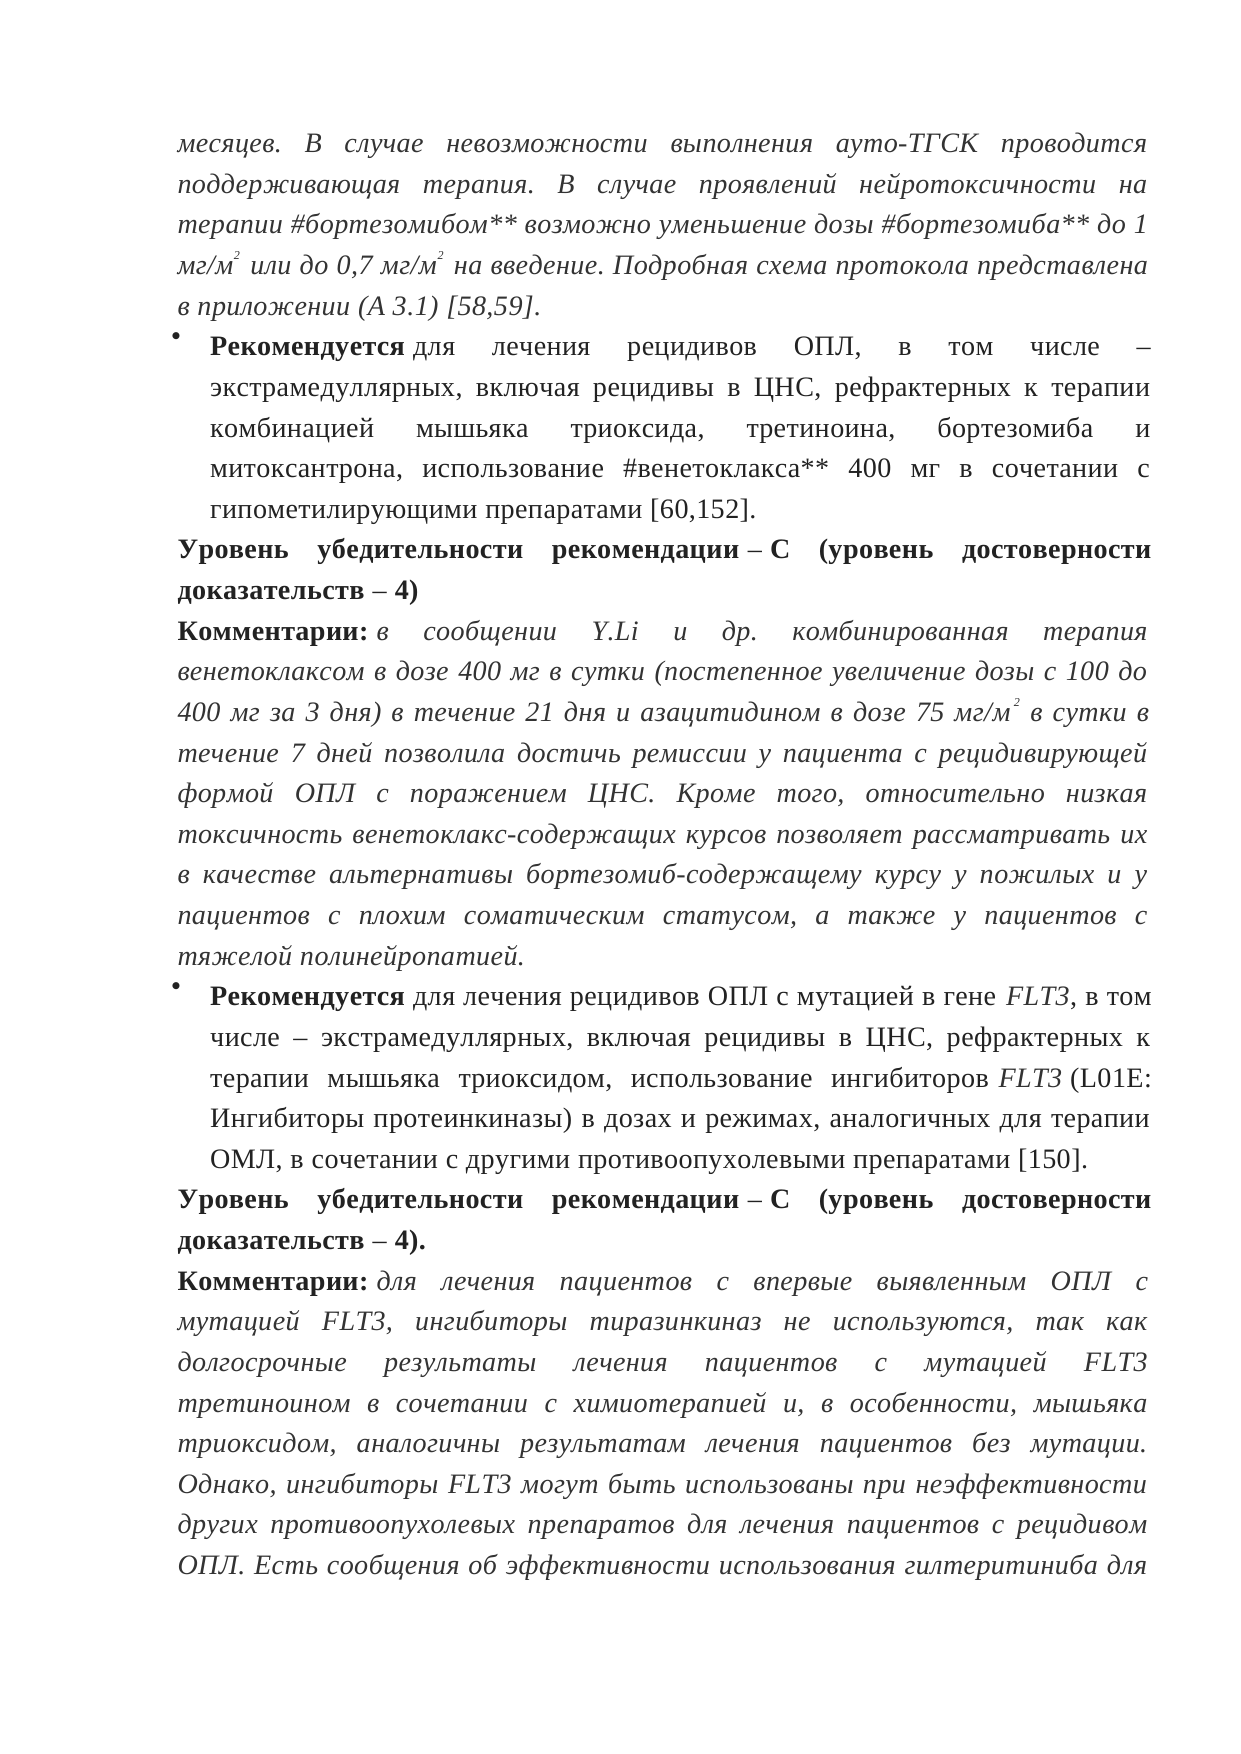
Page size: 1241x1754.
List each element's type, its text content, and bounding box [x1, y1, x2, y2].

text Уровень убедительности рекомендации ‒ C (уровень достоверности доказательств ‒ 4). [177, 1174, 1152, 1256]
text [177, 1256, 1152, 1581]
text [177, 118, 1152, 321]
text Уровень убедительности рекомендации ‒ C (уровень достоверности доказательств ‒ 4) [177, 524, 1152, 606]
list Рекомендуется для лечения рецидивов ОПЛ с мутацией в гене FLT3, в том числе – экстрамедуллярных, включая рецидивы в ЦНС, рефрактерных к терапии мышьяка триоксидом, использование ингибиторов FLT3 (L01E: Ингибиторы протеинкиназы) в дозах и режимах, аналогичных для терапии ОМЛ, в сочетании с другими противоопухолевыми препаратами [150]. [172, 971, 1152, 1174]
text Комментарии: в сообщении Y.Li и др. комбинированная терапия венетоклаксом в дозе 400 мг в сутки (постепенное увеличение дозы с 100 до 400 мг за 3 дня) в течение 21 дня и азацитидином в дозе 75 мг/м2 в сутки в течение 7 дней позволила достичь ремиссии у пациента с рецидивирующей формой ОПЛ с поражением ЦНС. Кроме того, относительно низкая токсичность венетоклакс-содержащих курсов позволяет рассматривать их в качестве альтернативы бортезомиб-содержащему курсу у пожилых и у пациентов с плохим соматическим статусом, а также у пациентов с тяжелой полинейропатией. [177, 606, 1152, 971]
list Рекомендуется для лечения рецидивов ОПЛ, в том числе – экстрамедуллярных, включая рецидивы в ЦНС, рефрактерных к терапии комбинацией мышьяка триоксида, третиноина, бортезомиба и митоксантрона, использование #венетоклакса** 400 мг в сочетании с гипометилирующими препаратами [60,152]. [172, 321, 1152, 524]
